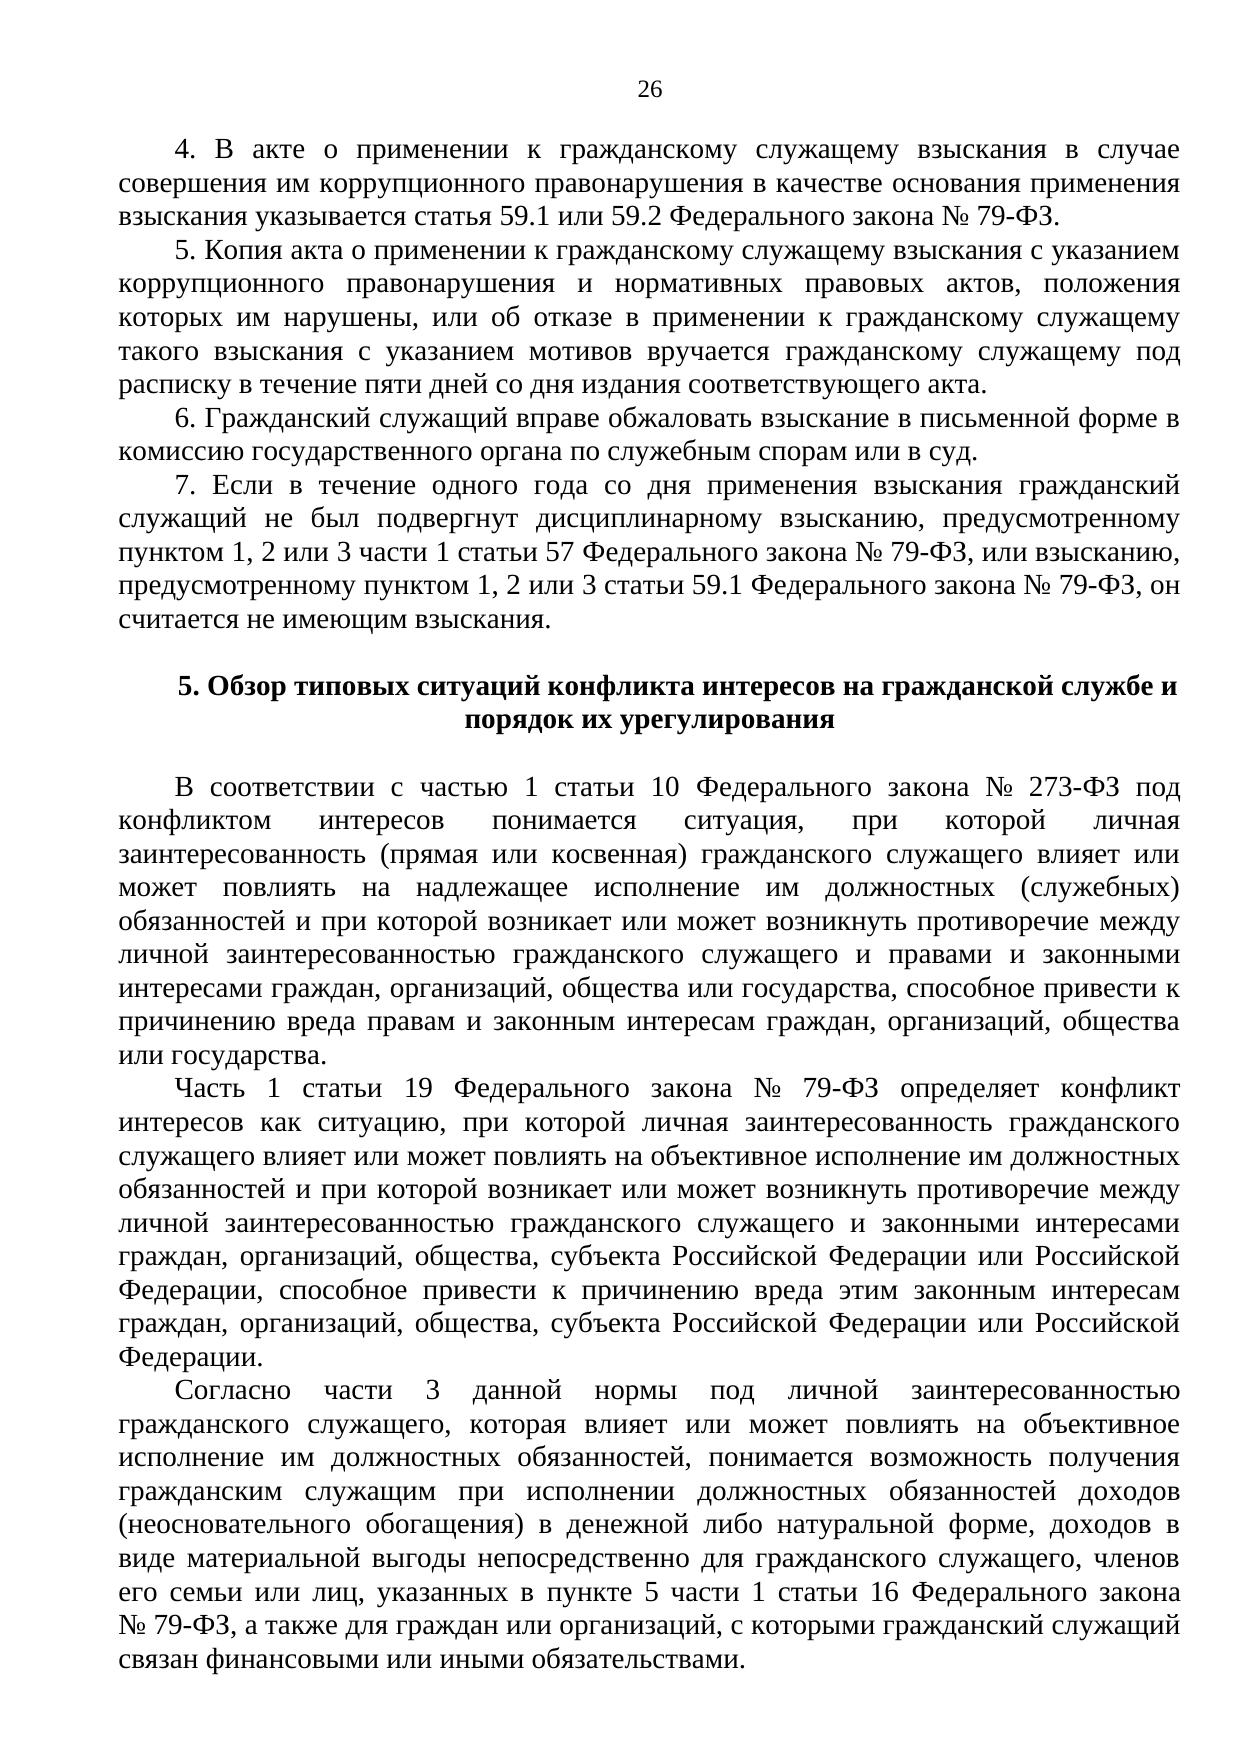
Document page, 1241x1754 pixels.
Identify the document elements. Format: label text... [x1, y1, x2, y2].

text 7. Если в течение одного года со дня применения взыскания гражданский служащий не был подвергнут дисциплинарному взысканию, предусмотренному пунктом 1, 2 или 3 части 1 статьи 57 Федерального закона № 79-ФЗ, или взысканию, предусмотренному пунктом 1, 2 или 3 статьи 59.1 Федерального закона № 79-ФЗ, он считается не имеющим взыскания. [118, 467, 1181, 634]
text 6. Гражданский служащий вправе обжаловать взыскание в письменной форме в комиссию государственного органа по служебным спорам или в суд. [118, 400, 1181, 467]
text В соответствии с частью 1 статьи 10 Федерального закона № 273-ФЗ под конфликтом интересов понимается ситуация, при которой личная заинтересованность (прямая или косвенная) гражданского служащего влияет или может повлиять на надлежащее исполнение им должностных (служебных) обязанностей и при которой возникает или может возникнуть противоречие между личной заинтересованностью гражданского служащего и правами и законными интересами граждан, организаций, общества или государства, способное привести к причинению вреда правам и законным интересам граждан, организаций, общества или государства. [118, 769, 1181, 1071]
text 5. Обзор типовых ситуаций конфликта интересов на гражданской службе и порядок их урегулирования [118, 668, 1181, 735]
text Часть 1 статьи 19 Федерального закона № 79-ФЗ определяет конфликт интересов как ситуацию, при которой личная заинтересованность гражданского служащего влияет или может повлиять на объективное исполнение им должностных обязанностей и при которой возникает или может возникнуть противоречие между личной заинтересованностью гражданского служащего и законными интересами граждан, организаций, общества, субъекта Российской Федерации или Российской Федерации, способное привести к причинению вреда этим законным интересам граждан, организаций, общества, субъекта Российской Федерации или Российской Федерации. [118, 1071, 1181, 1372]
text Согласно части 3 данной нормы под личной заинтересованностью гражданского служащего, которая влияет или может повлиять на объективное исполнение им должностных обязанностей, понимается возможность получения гражданским служащим при исполнении должностных обязанностей доходов (неосновательного обогащения) в денежной либо натуральной форме, доходов в виде материальной выгоды непосредственно для гражданского служащего, членов его семьи или лиц, указанных в пункте 5 части 1 статьи 16 Федерального закона № 79-ФЗ, а также для граждан или организаций, с которыми гражданский служащий связан финансовыми или иными обязательствами. [118, 1372, 1181, 1674]
text 4. В акте о применении к гражданскому служащему взыскания в случае совершения им коррупционного правонарушения в качестве основания применения взыскания указывается статья 59.1 или 59.2 Федерального закона № 79-ФЗ. [118, 131, 1181, 232]
text 5. Копия акта о применении к гражданскому служащему взыскания с указанием коррупционного правонарушения и нормативных правовых актов, положения которых им нарушены, или об отказе в применении к гражданскому служащему такого взыскания с указанием мотивов вручается гражданскому служащему под расписку в течение пяти дней со дня издания соответствующего акта. [118, 232, 1181, 400]
